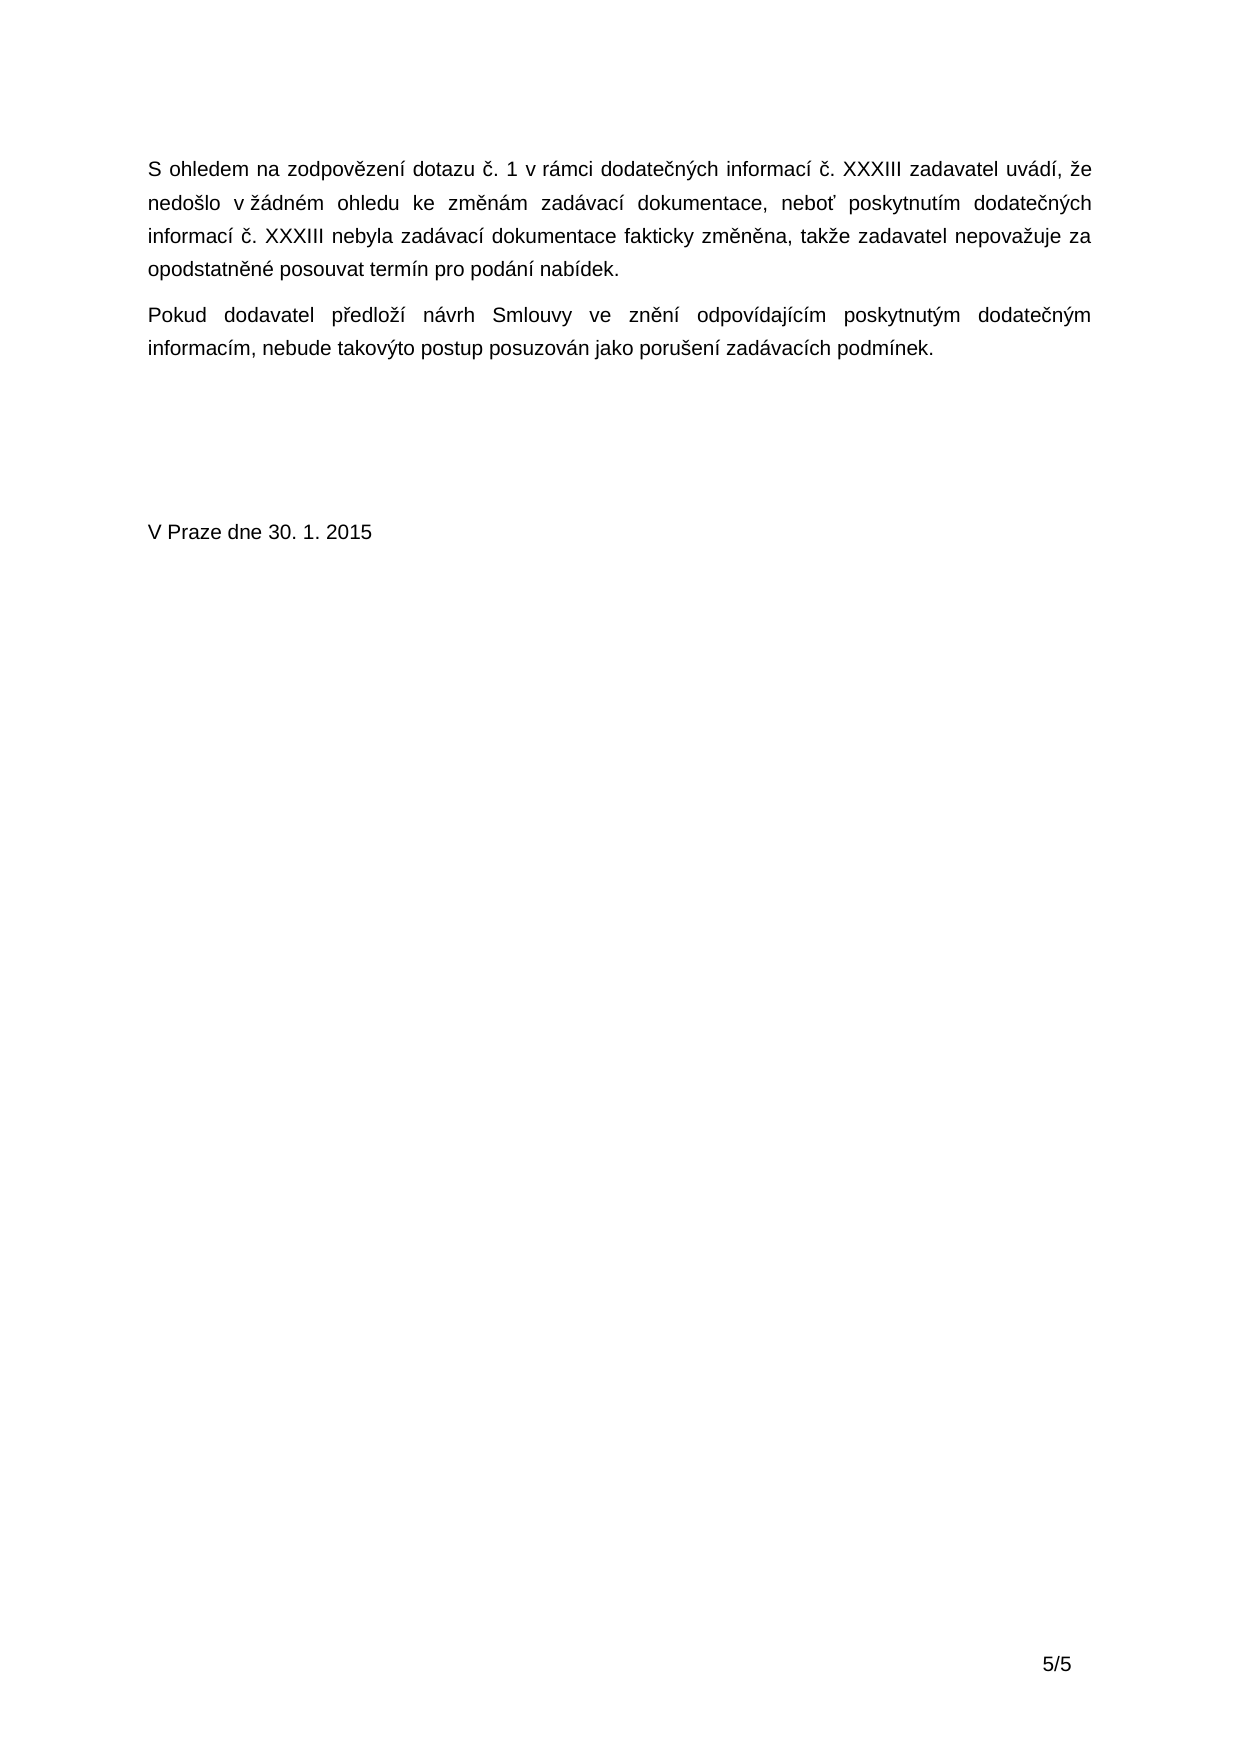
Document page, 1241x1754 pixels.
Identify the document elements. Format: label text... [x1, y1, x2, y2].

text S ohledem na zodpovězení dotazu č. 1 v rámci dodatečných informací č. XXXIII zadavatel uvádí, že nedošlo v žádném ohledu ke změnám zadávací dokumentace, neboť poskytnutím dodatečných informací č. XXXIII nebyla zadávací dokumentace fakticky změněna, takže zadavatel nepovažuje za opodstatněné posouvat termín pro podání nabídek. [148, 148, 1093, 281]
text V Praze dne 30. 1. 2015 [148, 510, 1093, 543]
text Pokud dodavatel předloží návrh Smlouvy ve znění odpovídajícím poskytnutým dodatečným informacím, nebude takovýto postup posuzován jako porušení zadávacích podmínek. [148, 293, 1093, 360]
